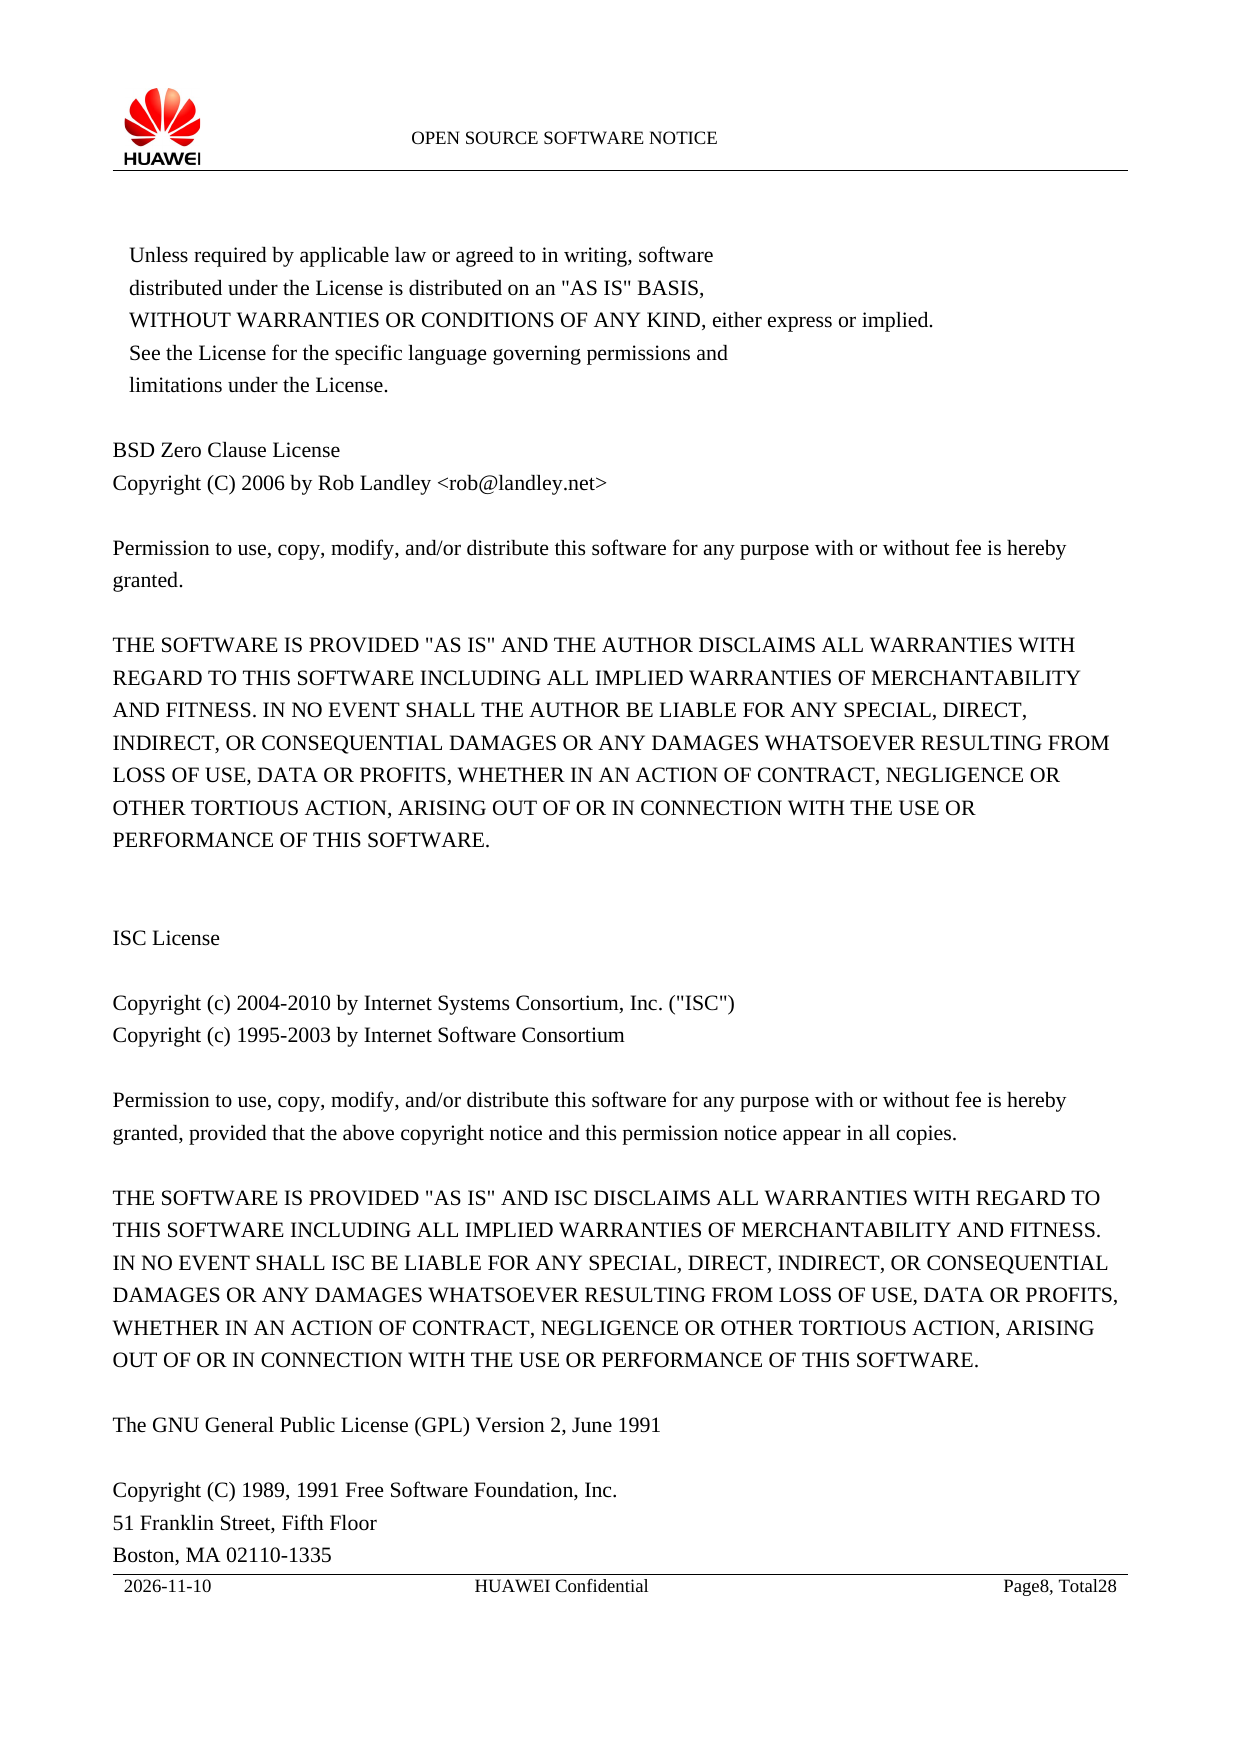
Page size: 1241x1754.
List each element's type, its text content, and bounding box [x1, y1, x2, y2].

picture [124, 88, 201, 165]
